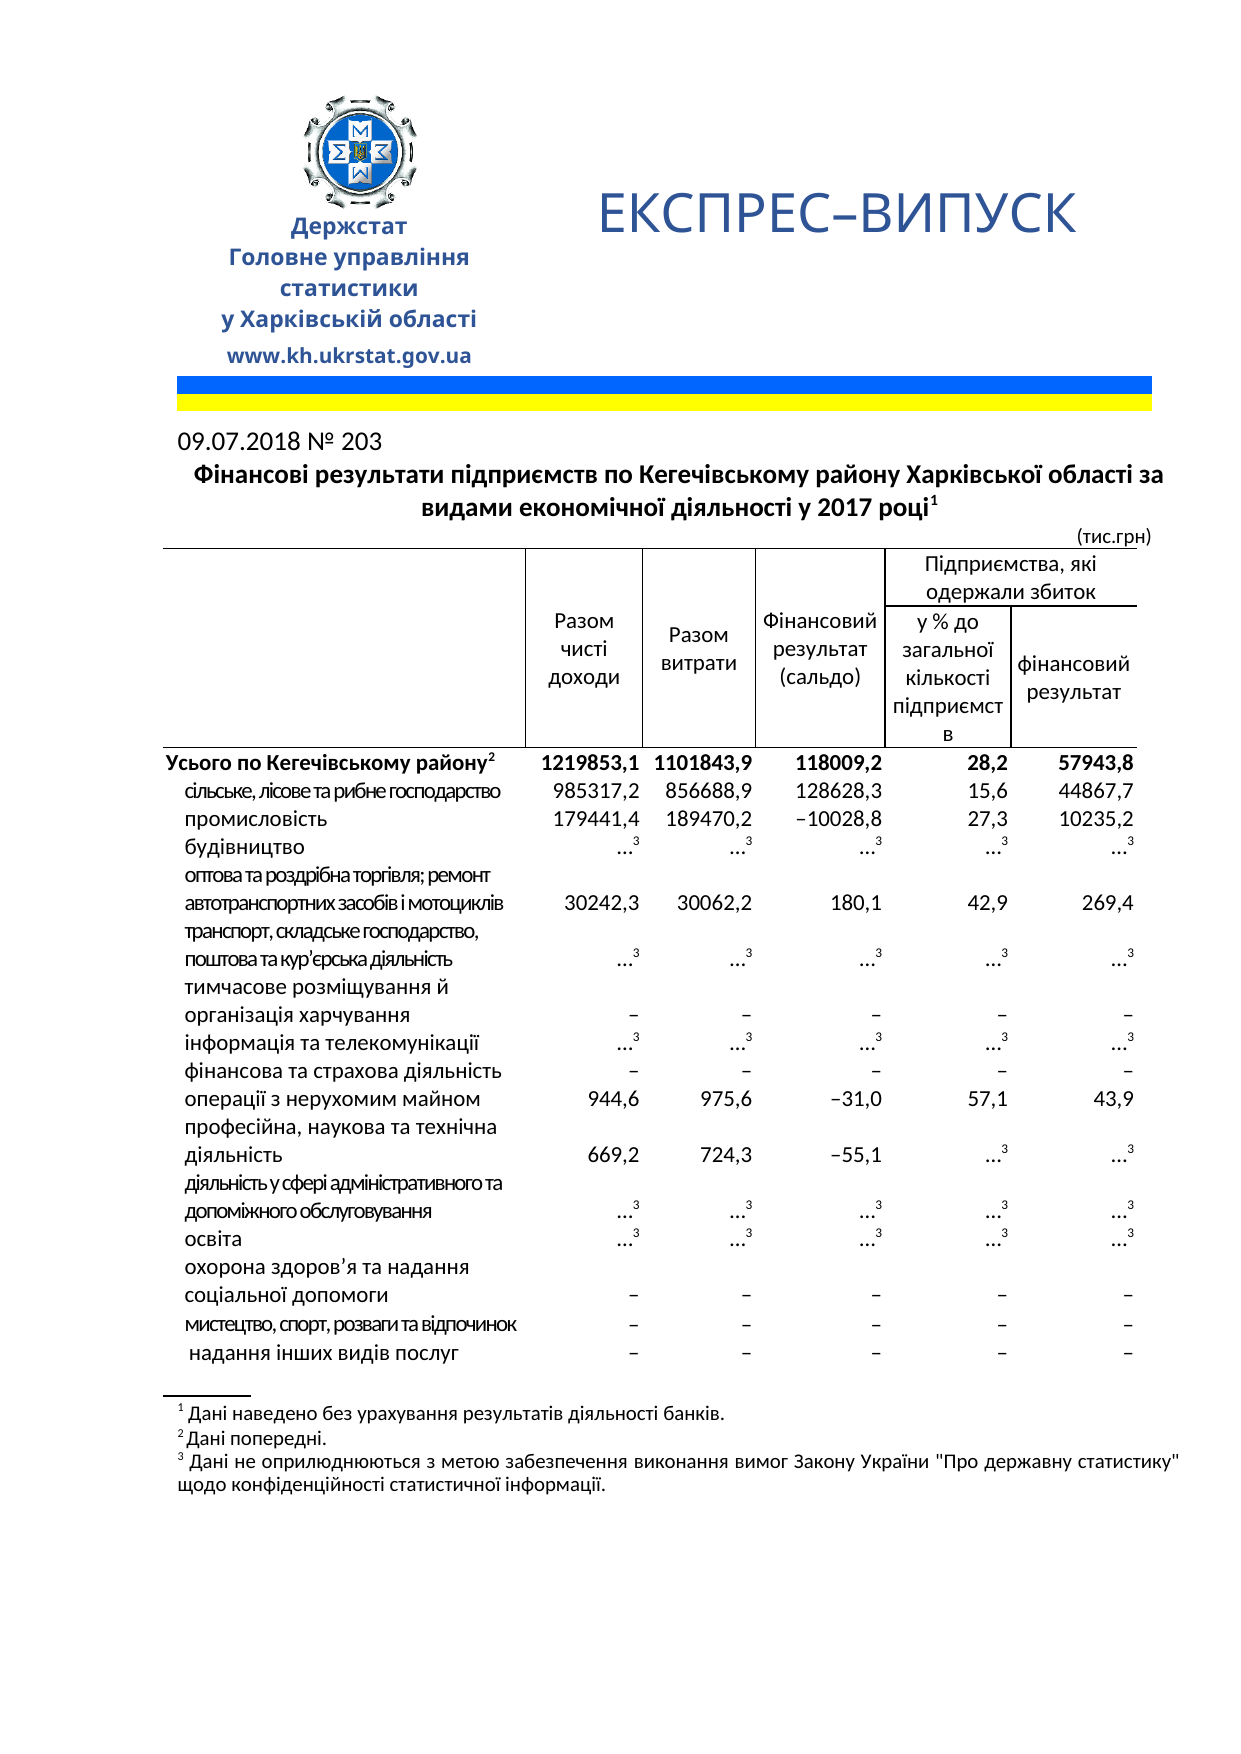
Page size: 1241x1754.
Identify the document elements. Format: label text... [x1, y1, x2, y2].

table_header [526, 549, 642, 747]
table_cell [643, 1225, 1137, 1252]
text 2 Дані попередні. [177, 1425, 1152, 1451]
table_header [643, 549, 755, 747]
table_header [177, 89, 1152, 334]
text Фінансові результати підприємств по Кегечівському району Харківської області за видами економічної діяльності у 2017 році1 [177, 457, 1181, 523]
text 09.07.2018 № 203 [177, 424, 1152, 457]
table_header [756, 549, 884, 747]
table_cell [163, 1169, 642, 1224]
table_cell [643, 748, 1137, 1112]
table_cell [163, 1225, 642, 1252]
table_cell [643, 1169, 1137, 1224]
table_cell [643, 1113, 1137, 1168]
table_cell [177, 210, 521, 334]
text (тис.грн) [177, 523, 1152, 548]
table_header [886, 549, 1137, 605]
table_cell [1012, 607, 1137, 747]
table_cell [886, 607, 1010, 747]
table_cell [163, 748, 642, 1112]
text 1 Дані наведено без урахування результатів діяльності банків. [177, 1400, 1152, 1425]
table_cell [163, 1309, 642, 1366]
text 3 Дані не оприлюднюються з метою забезпечення виконання вимог Закону України "Про державну статистику" щодо конфіденційності статистичної інформації. [177, 1451, 1181, 1496]
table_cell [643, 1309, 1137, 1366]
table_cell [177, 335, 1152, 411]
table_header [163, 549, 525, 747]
picture [302, 95, 418, 210]
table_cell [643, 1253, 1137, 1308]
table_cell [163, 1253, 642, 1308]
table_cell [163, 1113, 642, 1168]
